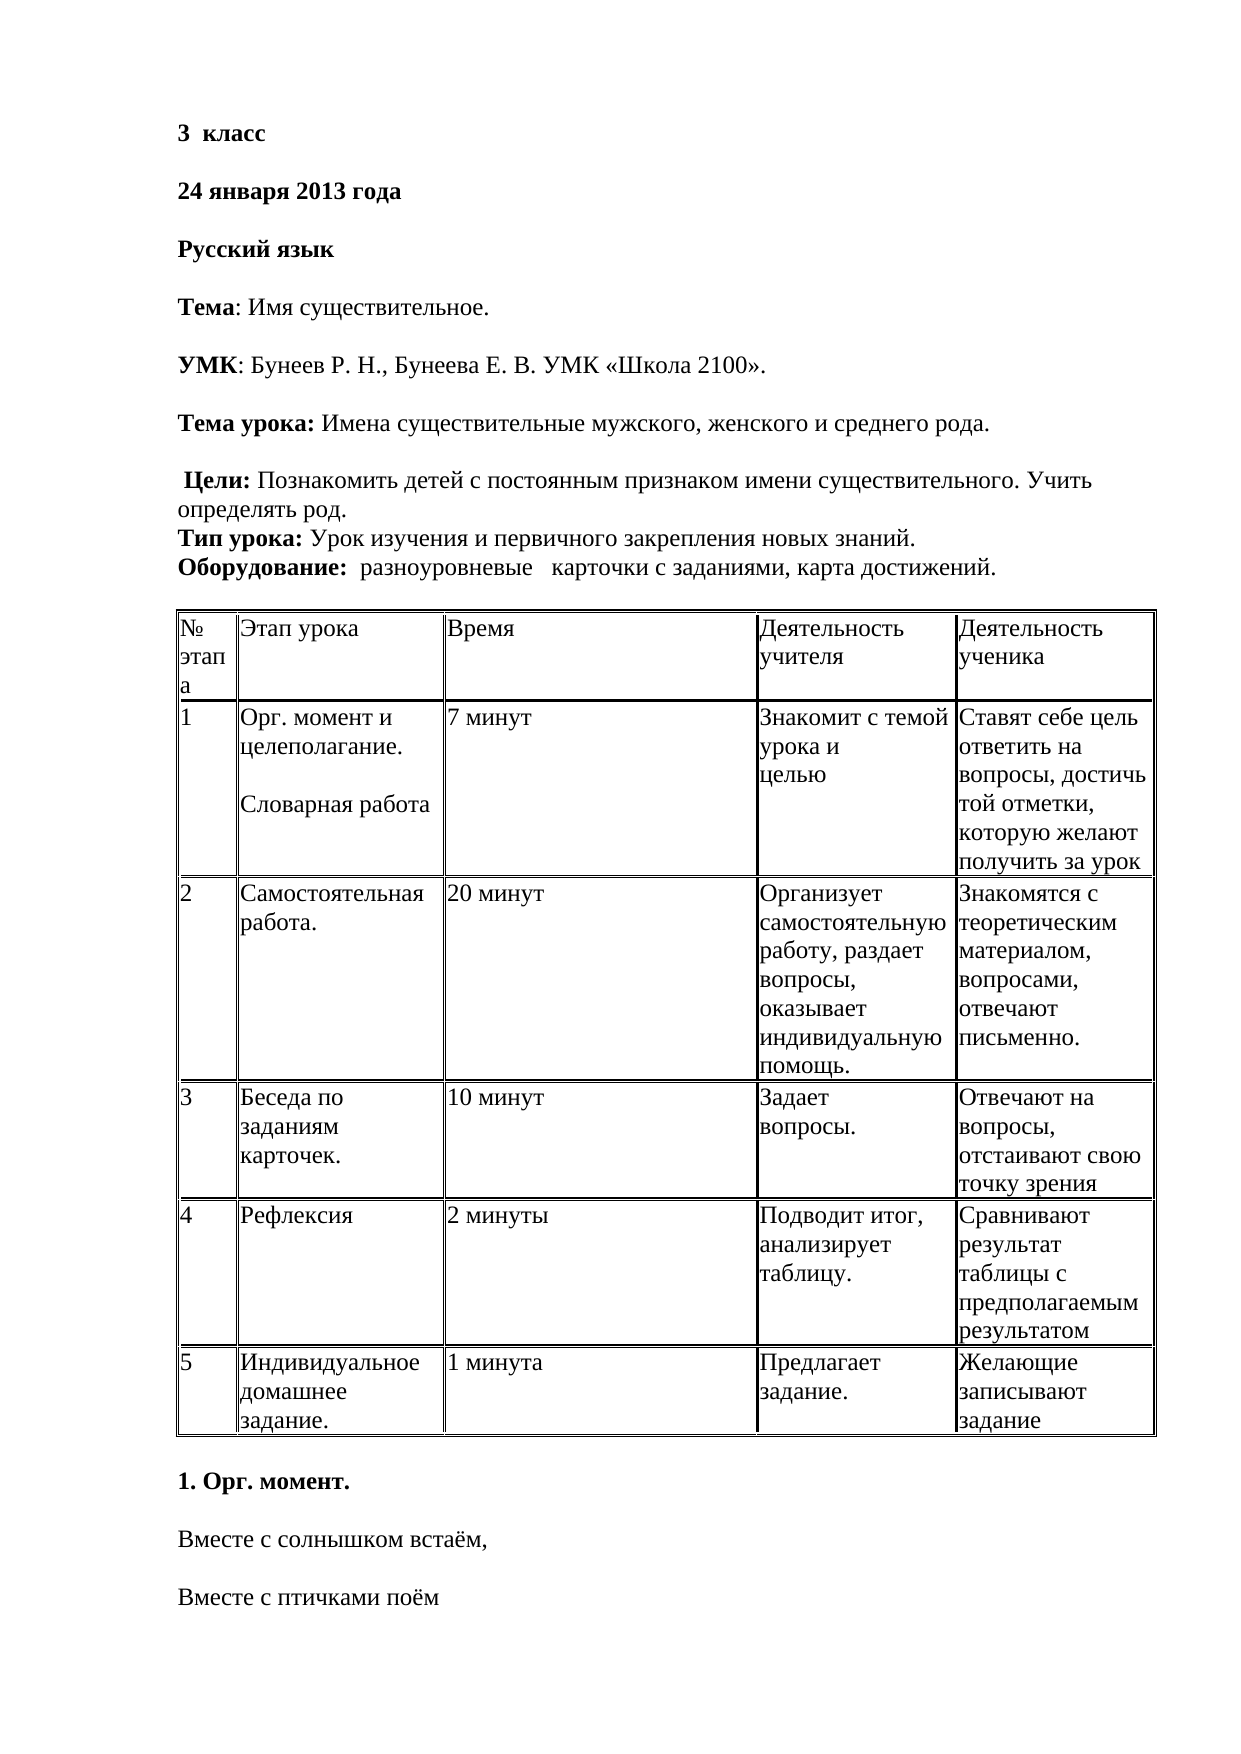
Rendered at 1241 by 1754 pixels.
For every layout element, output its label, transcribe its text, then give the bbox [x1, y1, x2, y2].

table_cell 2 минуты [446, 1201, 756, 1344]
table_header № этапа [179, 613, 238, 699]
text Тип урока: Урок изучения и первичного закрепления новых знаний. [177, 523, 1152, 552]
table_cell Индивидуальное домашнее задание. [238, 1348, 444, 1434]
text 3 класс [177, 118, 1152, 147]
table_cell Орг. момент и целеполагание. Словарная работа [239, 702, 443, 874]
text Цели: Познакомить детей с постоянным признаком имени существительного. Учить определять род. [177, 466, 1152, 523]
table_cell Организует самостоятельную работу, раздает вопросы, оказывает индивидуальную помощь. [759, 878, 955, 1079]
text Вместе с солнышком встаём, [177, 1524, 1152, 1553]
table_cell Задает вопросы. [759, 1083, 955, 1197]
text Тема: Имя существительное. [177, 292, 1152, 321]
table_cell Сравнивают результат таблицы с предполагаемым результатом [958, 1197, 1154, 1344]
text 1. Орг. момент. [177, 1466, 1152, 1495]
table_header Время [445, 611, 757, 699]
table_cell 20 минут [446, 878, 756, 1079]
table_cell 7 минут [446, 702, 756, 874]
table_cell 5 [179, 1344, 238, 1434]
text 24 января 2013 года [177, 176, 1152, 205]
table_cell Подводит итог, анализирует таблицу. [759, 1201, 955, 1344]
table_cell Знакомит с темой урока и целью [759, 702, 955, 874]
table_cell 1 [179, 699, 236, 874]
table_cell Предлагает задание. [757, 1348, 956, 1434]
table_cell Желающие записывают задание [956, 1344, 1154, 1434]
table_cell Самостоятельная работа. [239, 878, 443, 1079]
table_cell Рефлексия [239, 1201, 443, 1344]
text Вместе с птичками поём [177, 1582, 1152, 1611]
table_cell Беседа по заданиям карточек. [239, 1083, 443, 1197]
table_cell 1 минута [445, 1348, 757, 1434]
text Тема урока: Имена существительные мужского, женского и среднего рода. [177, 408, 1152, 436]
table_cell Ставят себе цель ответить на вопросы, достичь той отметки, которую желают получить за урок [958, 699, 1153, 874]
text УМК: Бунеев Р. Н., Бунеева Е. В. УМК «Школа 2100». [177, 350, 1152, 378]
table_cell Знакомятся с теоретическим материалом, вопросами, отвечают письменно. [958, 875, 1154, 1079]
text Оборудование: разноуровневые карточки с заданиями, карта достижений. [177, 552, 1152, 581]
table_cell 4 [179, 1197, 236, 1344]
table_cell 2 [179, 875, 236, 1079]
table_header Деятельность ученика [956, 613, 1153, 699]
table_cell Отвечают на вопросы, отстаивают свою точку зрения [958, 1079, 1154, 1197]
table_header Этап урока [238, 613, 444, 699]
table_cell 3 [179, 1079, 236, 1197]
table_header Деятельность учителя [757, 613, 956, 699]
table_cell 10 минут [446, 1083, 756, 1197]
text Русский язык [177, 234, 1152, 263]
